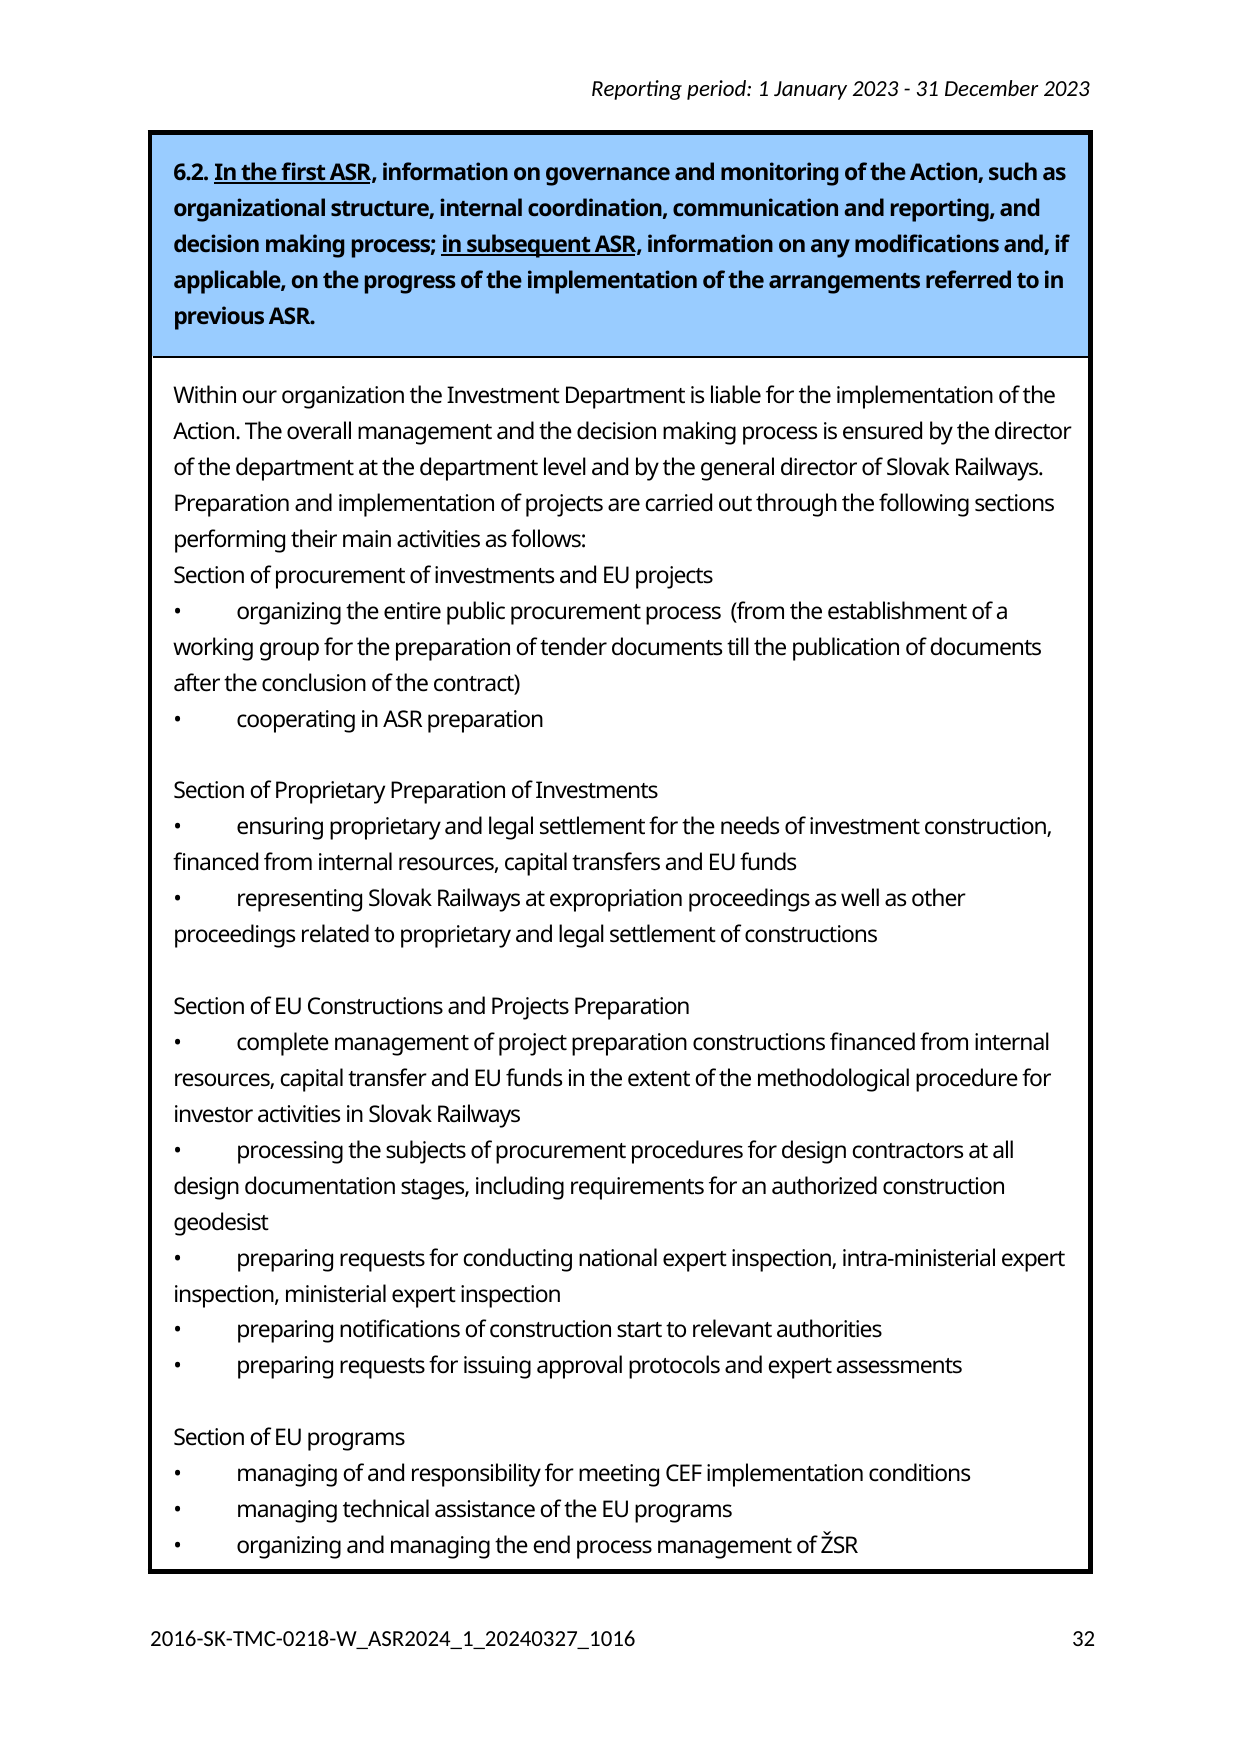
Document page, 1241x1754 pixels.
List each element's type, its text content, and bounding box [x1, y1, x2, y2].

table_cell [152, 357, 1088, 1569]
table_header 6.2. In the first ASR, information on governance and monitoring of the Action, such as organizational structure, internal coordination, communication and reporting, and decision making process; in subsequent ASR, information on any modifications and, if applicable, on the progress of the implementation of the arrangements referred to in previous ASR. [152, 135, 1088, 356]
